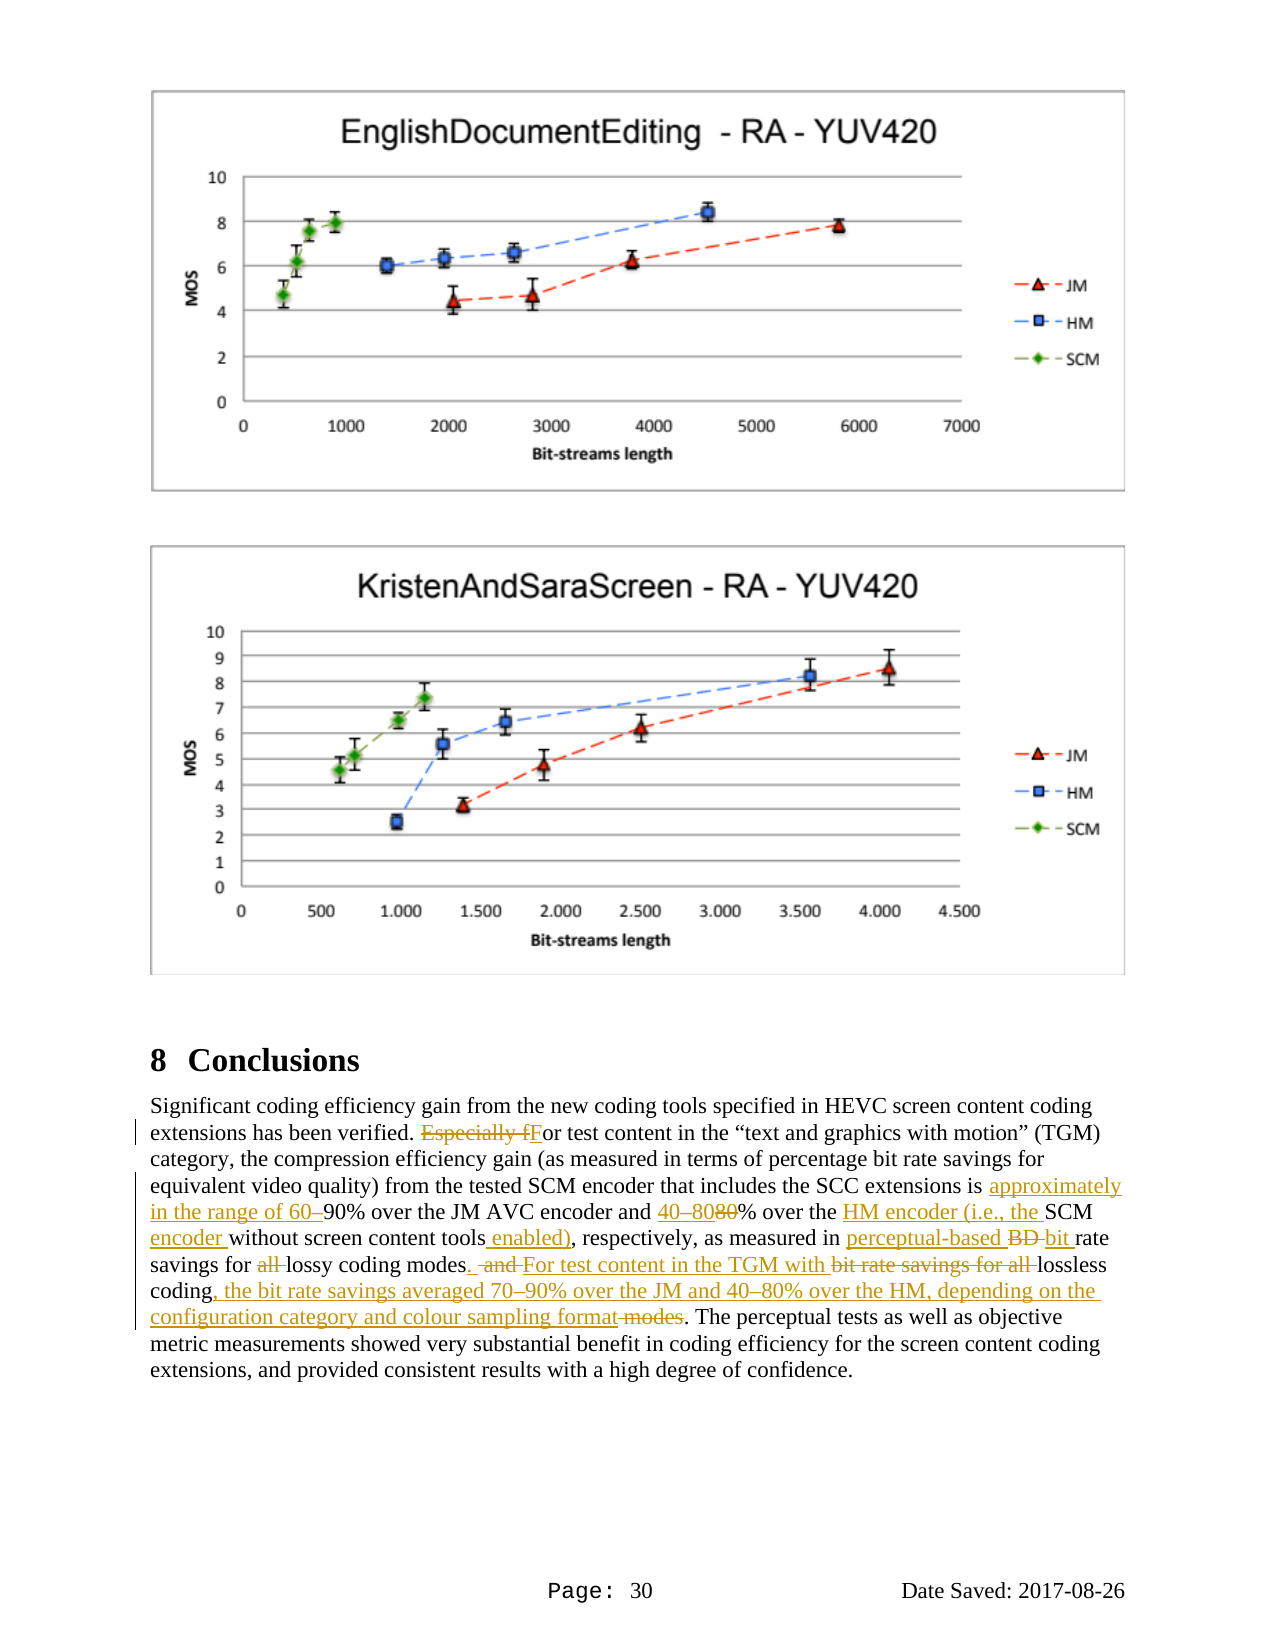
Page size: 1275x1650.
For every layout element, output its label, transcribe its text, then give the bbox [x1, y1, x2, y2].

text Significant coding efficiency gain from the new coding tools specified in HEVC screen content coding extensions has been verified. or test content in the “text and graphics with motion” (TGM) category, the compression efficiency gain (as measured in terms of percentage bit rate savings for equivalent video quality) from the tested SCM encoder that includes the SCC extensions is 90% over the JM AVC encoder and % over the SCM without screen content tools, respectively, as measured in rate savings for lossy coding modeslossless coding. The perceptual tests as well as objective metric measurements showed very substantial benefit in coding efficiency for the screen content coding extensions, and provided consistent results with a high degree of confidence. [150, 1093, 1125, 1382]
subtitle Conclusions [150, 1040, 1125, 1078]
